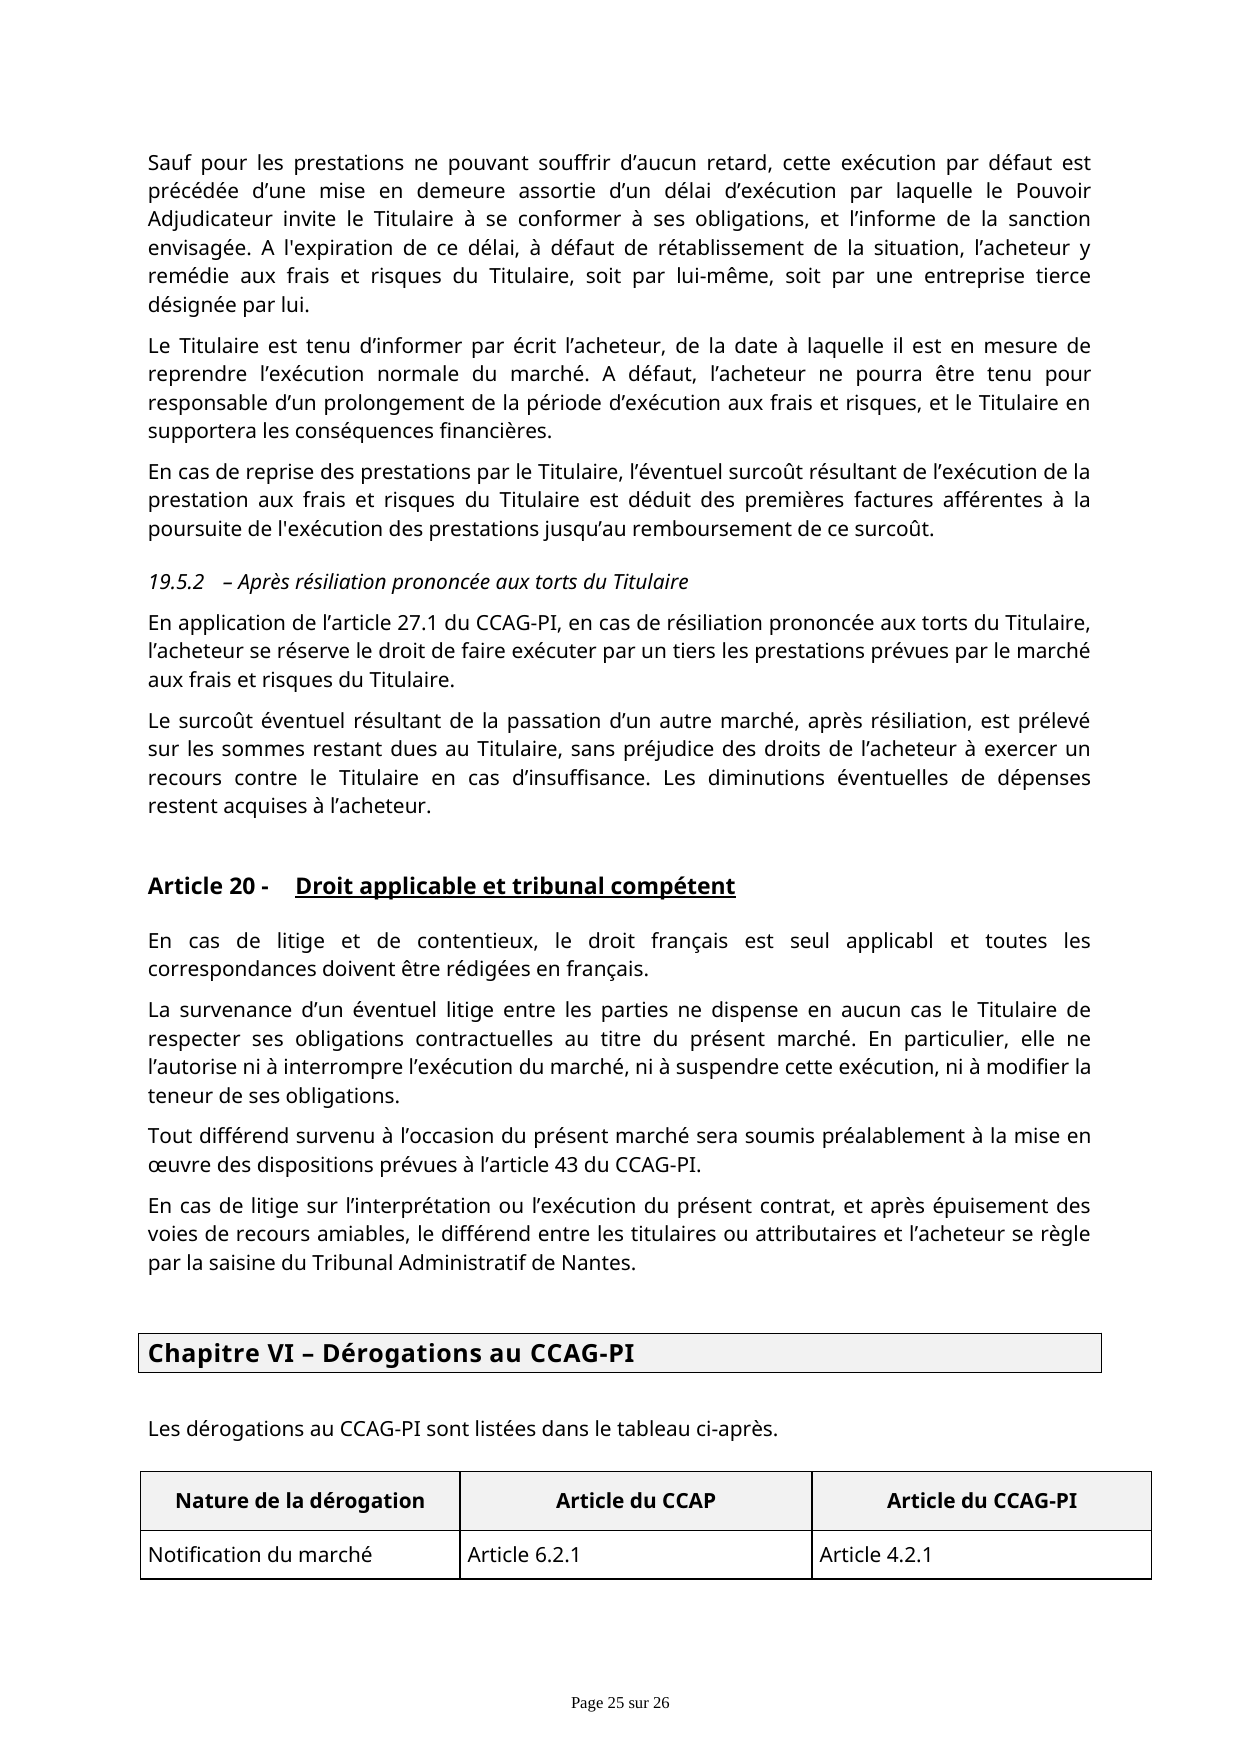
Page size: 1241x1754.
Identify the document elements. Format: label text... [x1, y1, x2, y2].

table_header Article du CCAP [461, 1472, 811, 1530]
text En cas de reprise des prestations par le Titulaire, l’éventuel surcoût résultant de l’exécution de la prestation aux frais et risques du Titulaire est déduit des premières factures afférentes à la poursuite de l'exécution des prestations jusqu’au remboursement de ce surcoût. [148, 457, 1093, 542]
table_cell Notification du marché [141, 1531, 459, 1578]
table_cell Article 4.2.1 [813, 1531, 1151, 1578]
table_cell Article 6.2.1 [461, 1531, 811, 1578]
subtitle – Après résiliation prononcée aux torts du Titulaire [148, 567, 1093, 596]
text Sauf pour les prestations ne pouvant souffrir d’aucun retard, cette exécution par défaut est précédée d’une mise en demeure assortie d’un délai d’exécution par laquelle le Pouvoir Adjudicateur invite le Titulaire à se conformer à ses obligations, et l’informe de la sanction envisagée. A l'expiration de ce délai, à défaut de rétablissement de la situation, l’acheteur y remédie aux frais et risques du Titulaire, soit par lui-même, soit par une entreprise tierce désignée par lui. [148, 148, 1093, 318]
table_header Nature de la dérogation [141, 1472, 459, 1530]
text Le Titulaire est tenu d’informer par écrit l’acheteur, de la date à laquelle il est en mesure de reprendre l’exécution normale du marché. A défaut, l’acheteur ne pourra être tenu pour responsable d’un prolongement de la période d’exécution aux frais et risques, et le Titulaire en supportera les conséquences financières. [148, 331, 1093, 444]
text En cas de litige sur l’interprétation ou l’exécution du présent contrat, et après épuisement des voies de recours amiables, le différend entre les titulaires ou attributaires et l’acheteur se règle par la saisine du Tribunal Administratif de Nantes. [148, 1191, 1093, 1276]
text La survenance d’un éventuel litige entre les parties ne dispense en aucun cas le Titulaire de respecter ses obligations contractuelles au titre du présent marché. En particulier, elle ne l’autorise ni à interrompre l’exécution du marché, ni à suspendre cette exécution, ni à modifier la teneur de ses obligations. [148, 995, 1093, 1109]
text Chapitre VI – Dérogations au CCAG-PI [139, 1334, 1101, 1372]
subtitle Droit applicable et tribunal compétent [148, 870, 1093, 901]
table_header Article du CCAG-PI [813, 1472, 1151, 1530]
text En cas de litige et de contentieux, le droit français est seul applicabl et toutes les correspondances doivent être rédigées en français. [148, 926, 1093, 983]
text Le surcoût éventuel résultant de la passation d’un autre marché, après résiliation, est prélevé sur les sommes restant dues au Titulaire, sans préjudice des droits de l’acheteur à exercer un recours contre le Titulaire en cas d’insuffisance. Les diminutions éventuelles de dépenses restent acquises à l’acheteur. [148, 706, 1093, 820]
text Tout différend survenu à l’occasion du présent marché sera soumis préalablement à la mise en œuvre des dispositions prévues à l’article 43 du CCAG-PI. [148, 1122, 1093, 1178]
text En application de l’article 27.1 du CCAG-PI, en cas de résiliation prononcée aux torts du Titulaire, l’acheteur se réserve le droit de faire exécuter par un tiers les prestations prévues par le marché aux frais et risques du Titulaire. [148, 608, 1093, 693]
text Les dérogations au CCAG-PI sont listées dans le tableau ci-après. [148, 1414, 1093, 1442]
